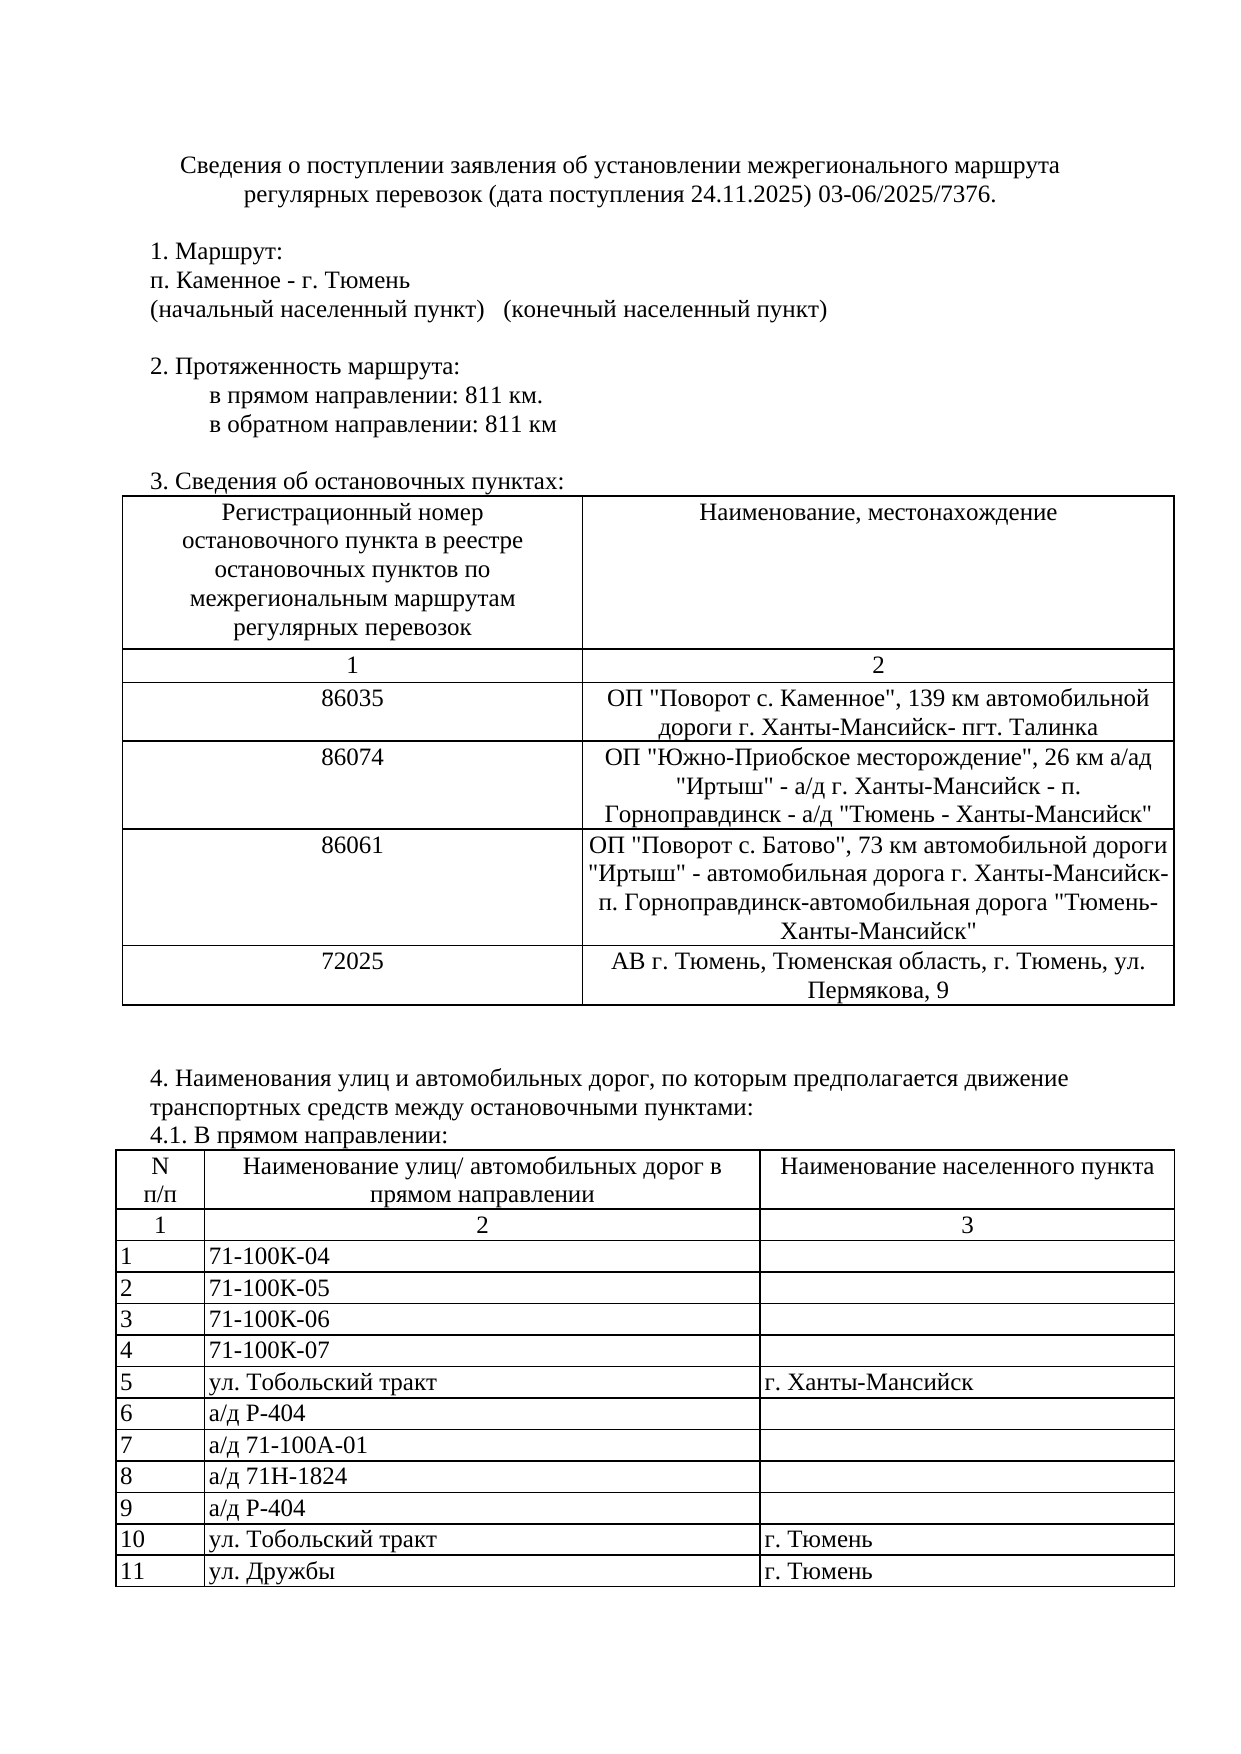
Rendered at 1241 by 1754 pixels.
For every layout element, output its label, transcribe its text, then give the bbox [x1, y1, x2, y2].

table_cell г. Тюмень [761, 1556, 1174, 1586]
table_cell г. Ханты-Мансийск [761, 1367, 1174, 1397]
table_cell 4 [117, 1336, 204, 1366]
table_header Наименование улиц/ автомобильных дорог в прямом направлении [205, 1151, 759, 1208]
table_header Регистрационный номер остановочного пункта в реестре остановочных пунктов по межрегиональным маршрутам регулярных перевозок [123, 497, 582, 648]
table_cell [761, 1493, 1174, 1523]
table_cell [761, 1336, 1174, 1366]
table_cell 11 [117, 1556, 204, 1586]
text (начальный населенный пункт) (конечный населенный пункт) [150, 294, 1090, 322]
table_cell 1 [117, 1210, 204, 1240]
table_cell ул. Тобольский тракт [205, 1525, 759, 1554]
table_cell [761, 1273, 1174, 1303]
table_header Наименование, местонахождение [583, 497, 1173, 648]
table_cell 71-100К-04 [205, 1241, 759, 1271]
table_cell 2 [205, 1210, 759, 1240]
table_cell [761, 1399, 1174, 1428]
text 2. Протяженность маршрута: [150, 351, 1090, 380]
table_cell 86061 [123, 830, 582, 945]
table_cell 3 [117, 1304, 204, 1334]
table_cell а/д 71-100А-01 [205, 1430, 759, 1460]
table_cell 8 [117, 1462, 204, 1491]
table_cell 1 [123, 650, 582, 681]
table_cell 71-100К-05 [205, 1273, 759, 1303]
text 4. Наименования улиц и автомобильных дорог, по которым предполагается движение транспортных средств между остановочными пунктами: [150, 1063, 1090, 1120]
table_cell ОП "Поворот с. Каменное", 139 км автомобильной дороги г. Ханты-Мансийск- пгт. Талинка [583, 683, 1173, 740]
table_cell а/д Р-404 [205, 1399, 759, 1428]
text 3. Сведения об остановочных пунктах: [150, 466, 1090, 495]
table_cell г. Тюмень [761, 1525, 1174, 1554]
table_cell 1 [117, 1241, 204, 1271]
table_cell а/д Р-404 [205, 1493, 759, 1523]
table_cell 9 [117, 1493, 204, 1523]
table_cell ОП "Южно-Приобское месторождение", 26 км а/ад "Иртыш" - а/д г. Ханты-Мансийск - п. Горноправдинск - а/д "Тюмень - Ханты-Мансийск" [583, 742, 1173, 828]
text 4.1. В прямом направлении: [150, 1120, 1090, 1149]
table_header Наименование населенного пункта [761, 1151, 1174, 1208]
table_cell 71-100К-07 [205, 1336, 759, 1366]
text в прямом направлении: 811 км. [150, 380, 1090, 409]
table_cell [761, 1462, 1174, 1491]
table_cell АВ г. Тюмень, Тюменская область, г. Тюмень, ул. Пермякова, 9 [583, 946, 1173, 1004]
table_cell 2 [583, 650, 1173, 681]
table_cell 72025 [123, 946, 582, 1004]
table_cell ул. Дружбы [205, 1556, 759, 1586]
table_cell [761, 1241, 1174, 1271]
table_cell ОП "Поворот с. Батово", 73 км автомобильной дороги "Иртыш" - автомобильная дорога г. Ханты-Мансийск-п. Горноправдинск-автомобильная дорога "Тюмень-Ханты-Мансийск" [583, 830, 1173, 945]
table_cell 2 [117, 1273, 204, 1303]
table_cell 3 [761, 1210, 1174, 1240]
table_cell 7 [117, 1430, 204, 1460]
table_cell а/д 71Н-1824 [205, 1462, 759, 1491]
text в обратном направлении: 811 км [150, 409, 1090, 437]
table_cell 6 [117, 1399, 204, 1428]
table_cell 71-100К-06 [205, 1304, 759, 1334]
text п. Каменное - г. Тюмень [150, 265, 1090, 294]
text Сведения о поступлении заявления об установлении межрегионального маршрута регулярных перевозок (дата поступления 24.11.2025) 03-06/2025/7376. [150, 150, 1090, 207]
table_cell [761, 1304, 1174, 1334]
table_header N п/п [117, 1151, 204, 1208]
table_cell 5 [117, 1367, 204, 1397]
table_cell ул. Тобольский тракт [205, 1367, 759, 1397]
text 1. Маршрут: [150, 236, 1090, 265]
table_cell [761, 1430, 1174, 1460]
table_cell 86035 [123, 683, 582, 740]
table_cell 86074 [123, 742, 582, 828]
table_cell 10 [117, 1525, 204, 1554]
